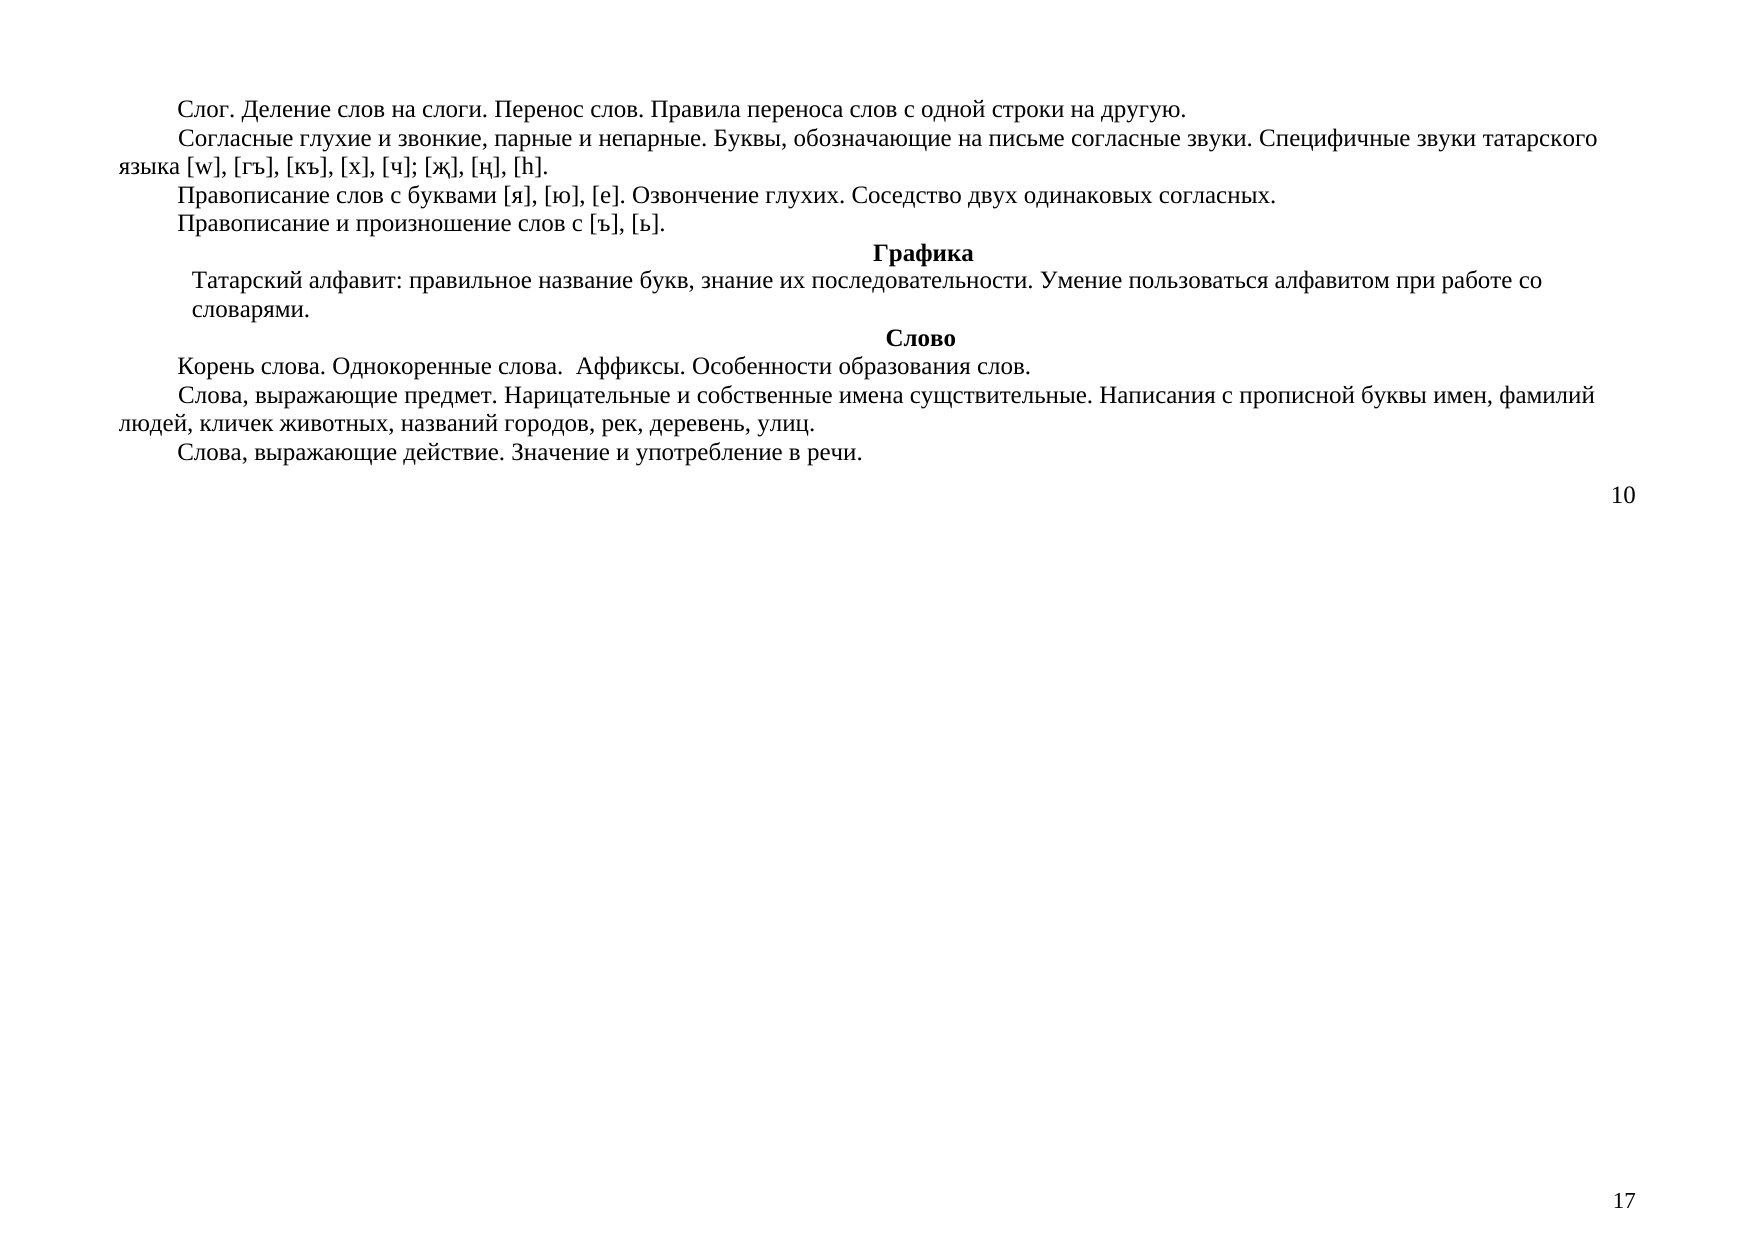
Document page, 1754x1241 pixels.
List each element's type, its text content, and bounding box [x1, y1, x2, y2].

text Слова, выражающие предмет. Нарицательные и собственные имена сущствительные. Написания с прописной буквы имен, фамилий людей, кличек животных, названий городов, рек, деревень, улиц. [119, 381, 1635, 437]
text 10 [119, 481, 1635, 509]
text Слова, выражающие действие. Значение и употребление в речи. [177, 437, 1635, 466]
text Корень слова. Однокоренные слова. Аффиксы. Особенности образования слов. [177, 352, 1635, 380]
text Графика [873, 238, 1635, 266]
text Татарский алфавит: правильное название букв, знание их последовательности. Умение пользоваться алфавитом при работе со словарями. [192, 266, 1635, 323]
text Правописание и произношение слов с [ъ], [ь]. [177, 208, 1635, 237]
text Слог. Деление слов на слоги. Перенос слов. Правила переноса слов с одной строки на другую. [177, 94, 1635, 123]
text Правописание слов с буквами [я], [ю], [е]. Озвончение глухих. Соседство двух одинаковых согласных. [177, 180, 1635, 208]
text Слово [885, 323, 1635, 352]
text Согласные глухие и звонкие, парные и непарные. Буквы, обозначающие на письме согласные звуки. Специфичные звуки татарского языка [w], [гъ], [къ], [х], [ч]; [җ], [ң], [һ]. [119, 124, 1635, 179]
